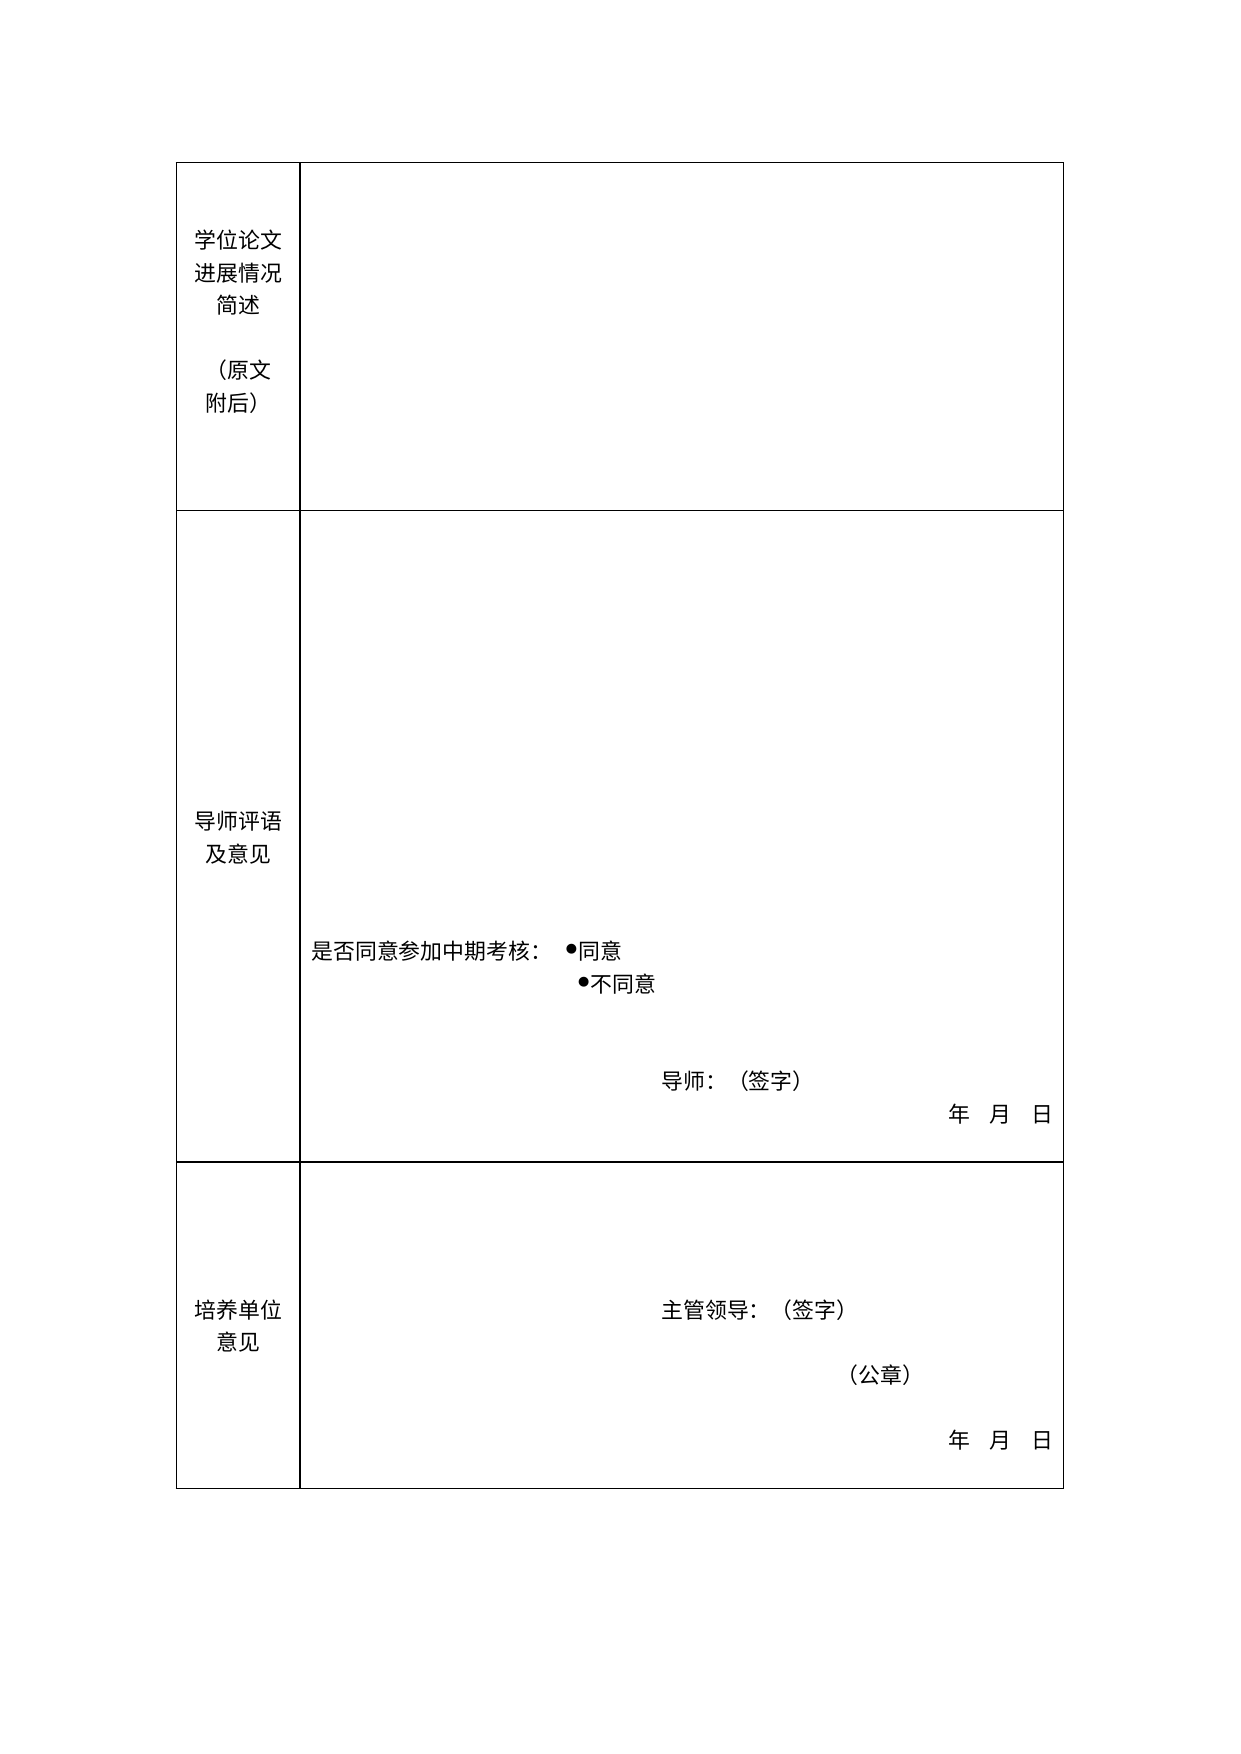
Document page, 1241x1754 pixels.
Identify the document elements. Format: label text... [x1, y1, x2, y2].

table_header [301, 163, 1063, 510]
table_cell 主管领导：（签字） （公章） 年 月 日 [301, 1163, 1063, 1487]
table_cell 是否同意参加中期考核： 同意 不同意 导师：（签字） 年 月 日 [301, 511, 1063, 1161]
table_cell 导师评语 及意见 [177, 511, 299, 1161]
table_header 学位论文进展情况简述 （原文 附后） [177, 163, 299, 510]
table_cell 培养单位意见 [177, 1163, 299, 1487]
